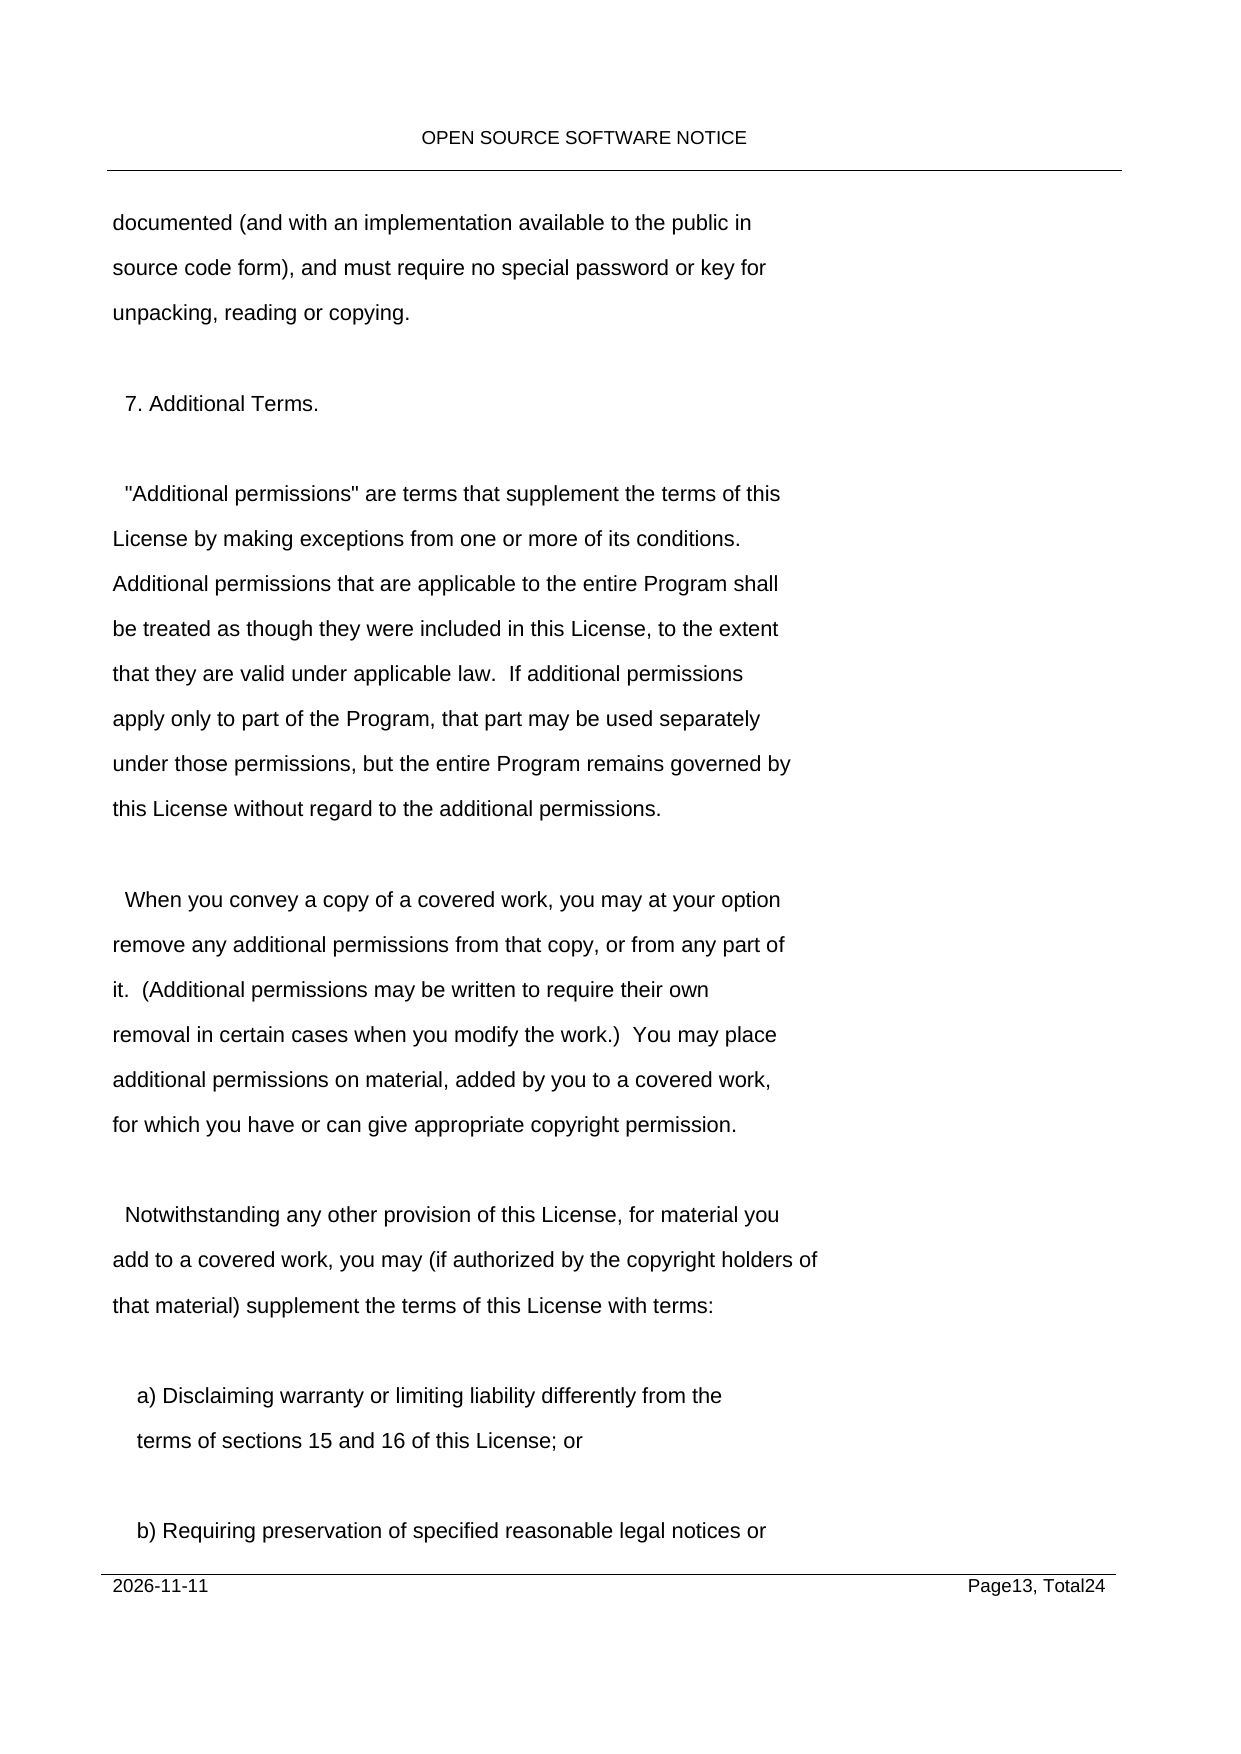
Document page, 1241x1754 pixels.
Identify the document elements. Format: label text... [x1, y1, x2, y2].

text source code form), and must require no special password or key for [112, 251, 1128, 284]
text removal in certain cases when you modify the work.) You may place [112, 1018, 1128, 1051]
text License by making exceptions from one or more of its conditions. [112, 522, 1128, 554]
text terms of sections 15 and 16 of this License; or [112, 1424, 1128, 1457]
text When you convey a copy of a covered work, you may at your option [112, 883, 1128, 915]
text this License without regard to the additional permissions. [112, 793, 1128, 825]
text be treated as though they were included in this License, to the extent [112, 612, 1128, 645]
text under those permissions, but the entire Program remains governed by [112, 748, 1128, 780]
text b) Requiring preservation of specified reasonable legal notices or [112, 1514, 1128, 1547]
text 7. Additional Terms. [112, 387, 1128, 419]
text unpacking, reading or copying. [112, 297, 1128, 329]
text add to a covered work, you may (if authorized by the copyright holders of [112, 1244, 1128, 1276]
text for which you have or can give appropriate copyright permission. [112, 1108, 1128, 1141]
text that material) supplement the terms of this License with terms: [112, 1289, 1128, 1321]
text Notwithstanding any other provision of this License, for material you [112, 1199, 1128, 1231]
text "Additional permissions" are terms that supplement the terms of this [112, 477, 1128, 509]
text apply only to part of the Program, that part may be used separately [112, 702, 1128, 735]
text a) Disclaiming warranty or limiting liability differently from the [112, 1379, 1128, 1412]
text remove any additional permissions from that copy, or from any part of [112, 928, 1128, 961]
text Additional permissions that are applicable to the entire Program shall [112, 567, 1128, 600]
text additional permissions on material, added by you to a covered work, [112, 1063, 1128, 1096]
text documented (and with an implementation available to the public in [112, 206, 1128, 239]
text that they are valid under applicable law. If additional permissions [112, 657, 1128, 690]
text it. (Additional permissions may be written to require their own [112, 973, 1128, 1006]
